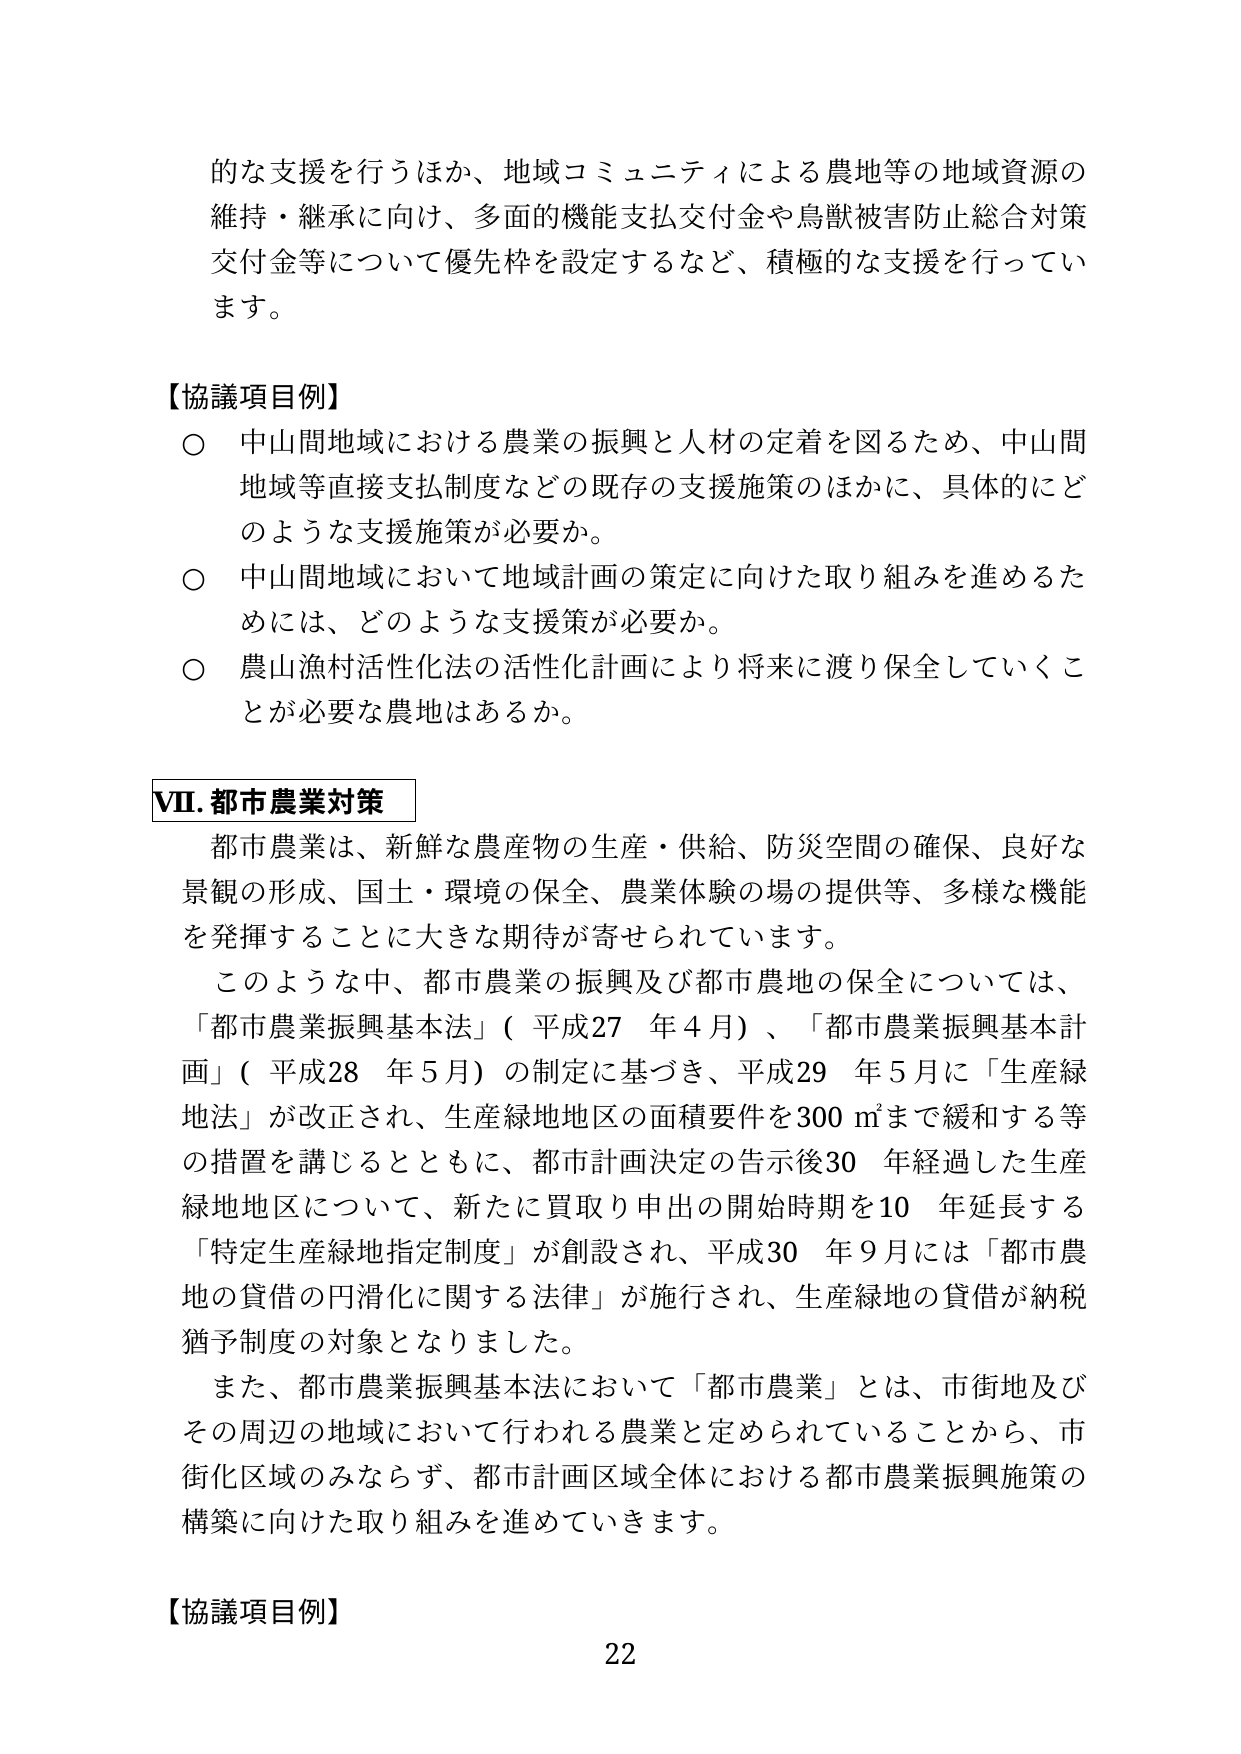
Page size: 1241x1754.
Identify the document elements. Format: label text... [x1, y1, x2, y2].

list 中山間地域における農業の振興と人材の定着を図るため、中山間地域等直接支払制度などの既存の支援施策のほかに、具体的にどのような支援施策が必要か。 [180, 418, 1088, 553]
list 農山漁村活性化法の活性化計画により将来に渡り保全していくことが必要な農地はあるか。 [180, 643, 1088, 733]
text 【協議項目例】 [152, 373, 1088, 418]
list 中山間地域において地域計画の策定に向けた取り組みを進めるためには、どのような支援策が必要か。 [180, 553, 1088, 643]
text このような中、都市農業の振興及び都市農地の保全については、「都市農業振興基本法」(平成27年４月)、「都市農業振興基本計画」(平成28年５月)の制定に基づき、平成29年５月に「生産緑地法」が改正され、生産緑地地区の面積要件を300㎡まで緩和する等の措置を講じるとともに、都市計画決定の告示後30年経過した生産緑地地区について、新たに買取り申出の開始時期を10年延長する「特定生産緑地指定制度」が創設され、平成30年９月には「都市農地の貸借の円滑化に関する法律」が施行され、生産緑地の貸借が納税猶予制度の対象となりました。 [152, 958, 1088, 1363]
text 都市農業は、新鮮な農産物の生産・供給、防災空間の確保、良好な景観の形成、国土・環境の保全、農業体験の場の提供等、多様な機能を発揮することに大きな期待が寄せられています。 [152, 823, 1088, 958]
text Ⅶ.都市農業対策 [152, 778, 1088, 823]
text また、都市農業振興基本法において「都市農業」とは、市街地及びその周辺の地域において行われる農業と定められていることから、市街化区域のみならず、都市計画区域全体における都市農業振興施策の構築に向けた取り組みを進めていきます。 [152, 1363, 1088, 1543]
text 【協議項目例】 [152, 1588, 1088, 1633]
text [181, 148, 1088, 328]
